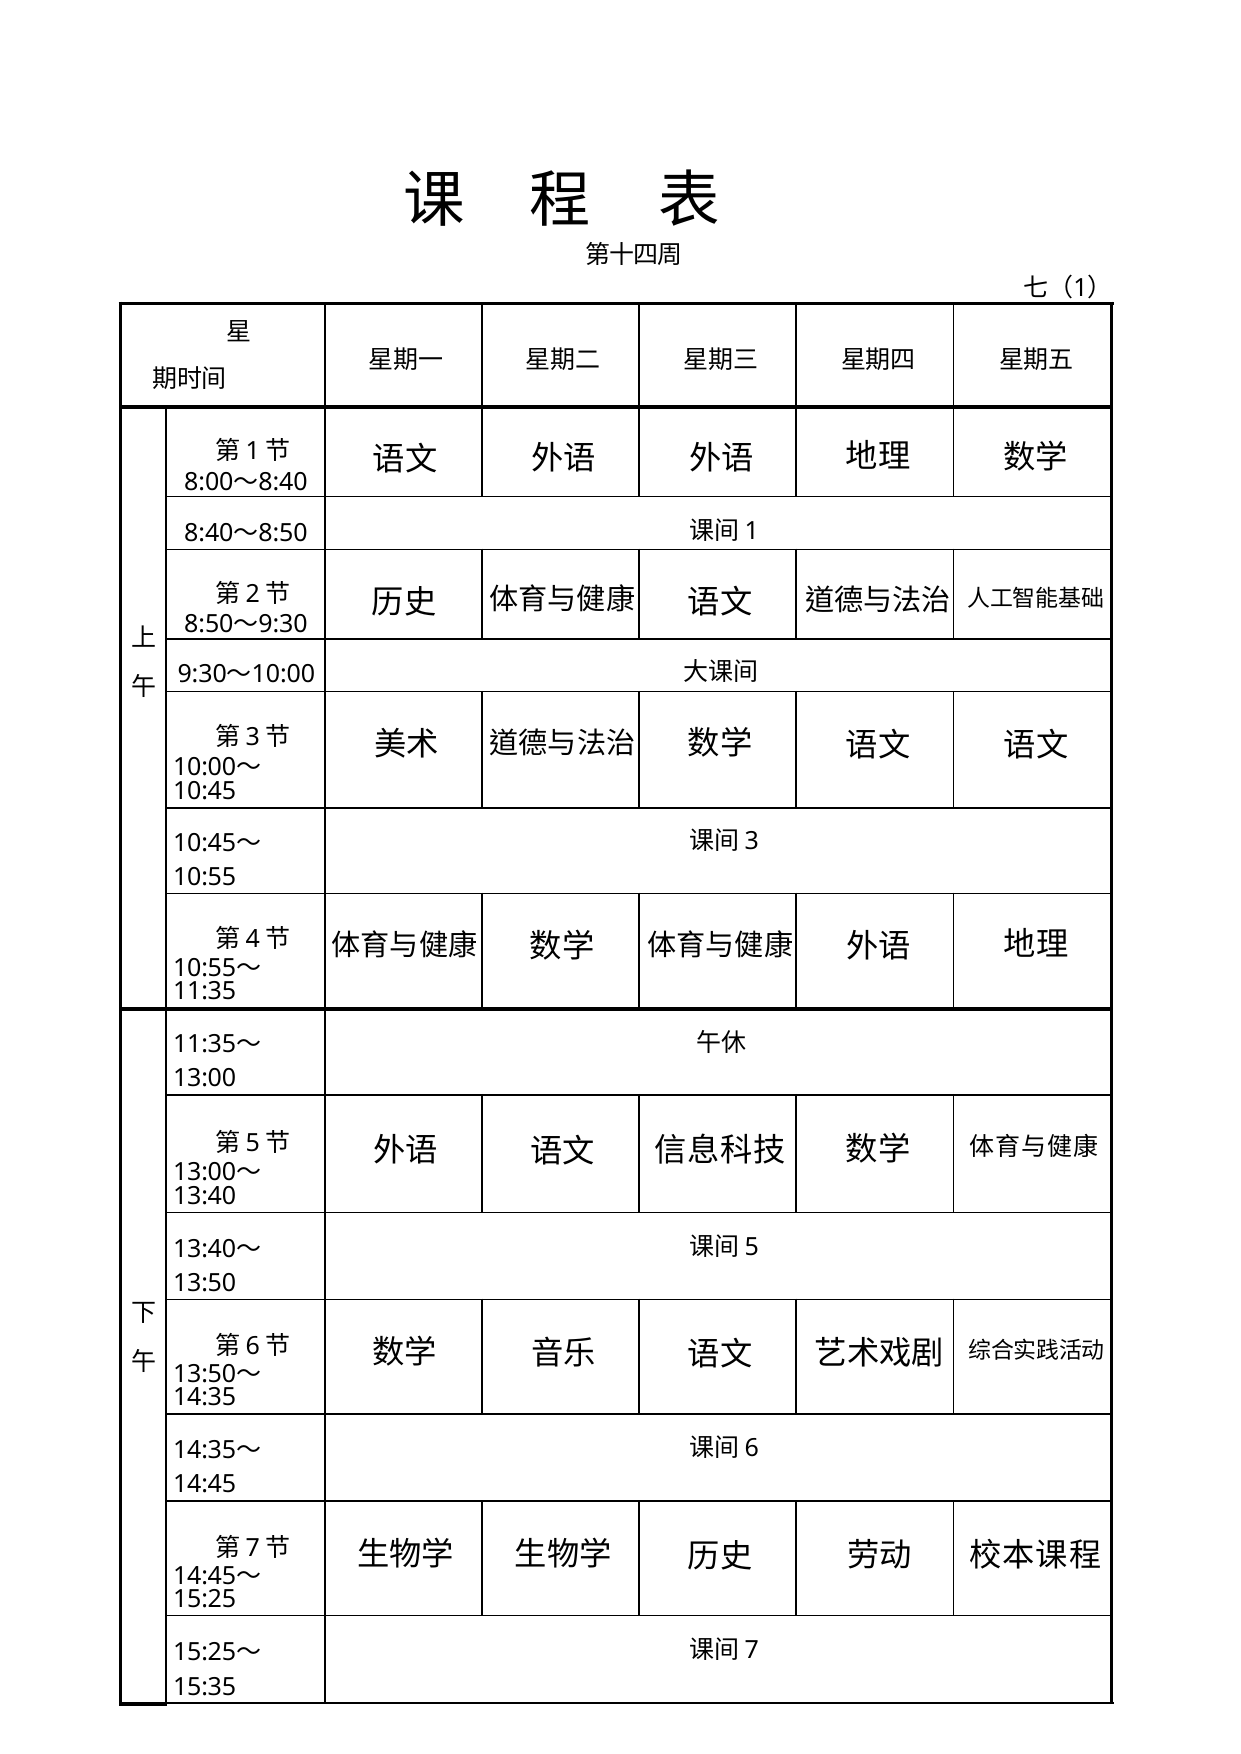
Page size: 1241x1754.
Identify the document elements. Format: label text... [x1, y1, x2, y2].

table_header 星期五 [954, 305, 1110, 405]
table_header 星期一 [326, 305, 481, 405]
table_cell 劳动 [797, 1502, 953, 1614]
table_header 星期四 [797, 305, 953, 405]
table_cell 艺术戏剧 [797, 1300, 953, 1413]
table_cell 数学 [640, 692, 795, 807]
table_cell 数学 [483, 894, 638, 1007]
table_cell 体育与健康 [326, 894, 481, 1007]
text 七（1） [120, 275, 1112, 302]
table_cell 道德与法治 [483, 692, 638, 807]
table_cell 午休 [326, 1011, 1110, 1094]
table_header 星期三 [640, 305, 795, 405]
table_cell 第6节 13:50～14:35 [167, 1300, 324, 1413]
table_cell 人工智能基础 [954, 550, 1110, 638]
table_cell 体育与健康 [483, 550, 638, 638]
table_cell 生物学 [326, 1502, 481, 1614]
table_cell 课间5 [326, 1213, 1110, 1298]
table_cell 15:25～15:35 [167, 1616, 324, 1702]
table_cell 下 午 [122, 1011, 165, 1702]
table_cell 语文 [640, 1300, 795, 1413]
table_cell 8:40～8:50 [167, 497, 324, 548]
table_cell 语文 [954, 692, 1110, 807]
table_cell 音乐 [483, 1300, 638, 1413]
table_cell 语文 [797, 692, 953, 807]
table_cell 校本课程 [954, 1502, 1110, 1614]
table_cell 第2节 8:50～9:30 [167, 550, 324, 638]
table_cell 地理 [954, 894, 1110, 1007]
table_cell 第5节 13:00～13:40 [167, 1096, 324, 1212]
table_cell 外语 [326, 1096, 481, 1212]
table_cell 信息科技 [640, 1096, 795, 1212]
table_cell 第3节 10:00～10:45 [167, 692, 324, 807]
table_cell 数学 [326, 1300, 481, 1413]
table_cell 大课间 [326, 640, 1110, 691]
table_cell 课间6 [326, 1415, 1110, 1500]
table_cell 综合实践活动 [954, 1300, 1110, 1413]
table_cell 第1节 8:00～8:40 [167, 409, 324, 496]
table_cell 历史 [326, 550, 481, 638]
table_cell 地理 [797, 409, 953, 496]
table_header 星期时间 [122, 305, 324, 405]
table_cell 14:35～14:45 [167, 1415, 324, 1500]
table_cell 9:30～10:00 [167, 640, 324, 691]
table_cell 外语 [797, 894, 953, 1007]
table_header 星期二 [483, 305, 638, 405]
table_cell 课间7 [326, 1616, 1110, 1702]
table_cell 语文 [640, 550, 795, 638]
table_cell 体育与健康 [954, 1096, 1110, 1212]
table_cell 历史 [640, 1502, 795, 1614]
table_cell 语文 [483, 1096, 638, 1212]
table_cell 数学 [797, 1096, 953, 1212]
table_cell 生物学 [483, 1502, 638, 1614]
table_cell 第4节 10:55～11:35 [167, 894, 324, 1007]
table_cell 外语 [483, 409, 638, 496]
table_cell 11:35～13:00 [167, 1011, 324, 1094]
table_cell 课间1 [326, 497, 1110, 548]
table_cell 课间3 [326, 809, 1110, 893]
table_cell 数学 [954, 409, 1110, 496]
table_cell 道德与法治 [797, 550, 953, 638]
table_cell 13:40～13:50 [167, 1213, 324, 1298]
table_cell 第7节 14:45～15:25 [167, 1502, 324, 1614]
table_cell 10:45～10:55 [167, 809, 324, 893]
text 课 程 表 [403, 159, 1116, 237]
table_cell 语文 [326, 409, 481, 496]
table_cell 外语 [640, 409, 795, 496]
text 第十四周 [585, 237, 1116, 271]
table_cell 美术 [326, 692, 481, 807]
table_cell 上 午 [122, 409, 165, 1007]
table_cell 体育与健康 [640, 894, 795, 1007]
